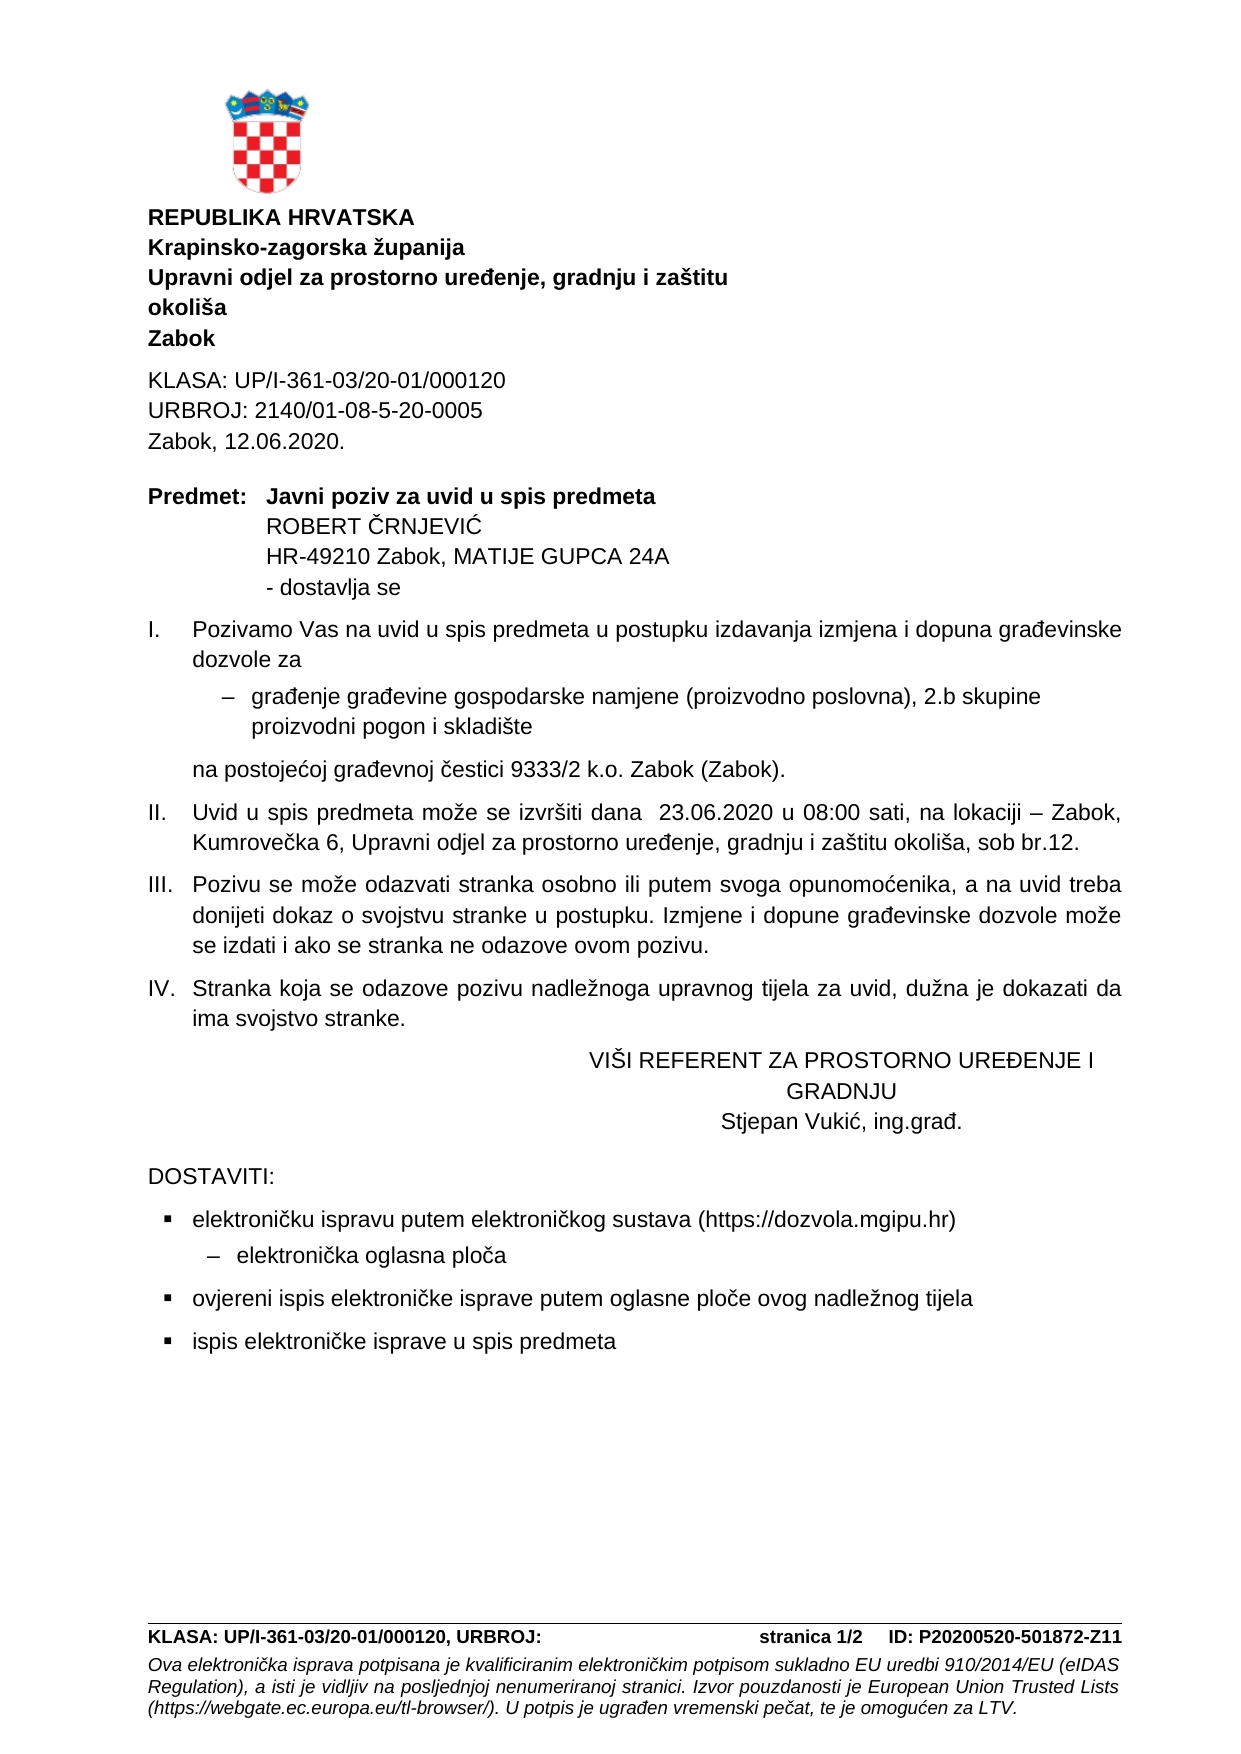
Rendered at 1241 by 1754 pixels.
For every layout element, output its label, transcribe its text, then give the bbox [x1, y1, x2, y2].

text - dostavlja se [266, 573, 886, 600]
list Pozivamo Vas na uvid u spis predmeta u postupku izdavanja izmjena i dopuna građevinske dozvole za [148, 616, 1122, 673]
text Stjepan Vukić, ing.građ. [561, 1108, 1122, 1134]
text na postojećoj građevnoj čestici 9333/2 k.o. Zabok (Zabok). [192, 756, 1122, 782]
text REPUBLIKA HRVATSKA [148, 204, 768, 230]
list građenje građevine gospodarske namjene (proizvodno poslovna), 2.b skupine proizvodni pogon i skladište [222, 683, 1122, 739]
text DOSTAVITI: [148, 1163, 1122, 1189]
text HR-49210 Zabok, MATIJE GUPCA 24A [266, 543, 886, 569]
text Predmet: Javni poziv za uvid u spis predmeta [148, 483, 886, 509]
list elektroničku ispravu putem elektroničkog sustava (https://dozvola.mgipu.hr) [162, 1206, 1004, 1232]
text Zabok, 12.06.2020. [148, 428, 738, 454]
list ispis elektroničke isprave u spis predmeta [162, 1328, 1004, 1354]
text Zabok [148, 324, 768, 351]
picture [224, 88, 310, 194]
text URBROJ: 2140/01-08-5-20-0005 [148, 397, 738, 424]
list Uvid u spis predmeta može se izvršiti dana 23.06.2020 u 08:00 sati, na lokaciji – Zabok, Kumrovečka 6, Upravni odjel za prostorno uređenje, gradnju i zaštitu okoliša, sob br.12. [148, 798, 1122, 855]
text KLASA: UP/I-361-03/20-01/000120 [148, 367, 738, 393]
list Stranka koja se odazove pozivu nadležnoga upravnog tijela za uvid, dužna je dokazati da ima svojstvo stranke. [148, 974, 1122, 1031]
text Upravni odjel za prostorno uređenje, gradnju i zaštitu okoliša [148, 264, 768, 321]
list elektronička oglasna ploča [207, 1242, 1122, 1268]
list ovjereni ispis elektroničke isprave putem oglasne ploče ovog nadležnog tijela [162, 1285, 1004, 1311]
text ROBERT ČRNJEVIĆ [266, 513, 886, 539]
text VIŠI REFERENT ZA PROSTORNO UREĐENJE I GRADNJU [561, 1047, 1122, 1104]
list Pozivu se može odazvati stranka osobno ili putem svoga opunomoćenika, a na uvid treba donijeti dokaz o svojstvu stranke u postupku. Izmjene i dopune građevinske dozvole može se izdati i ako se stranka ne odazove ovom pozivu. [148, 871, 1122, 958]
text Krapinsko-zagorska županija [148, 234, 768, 260]
